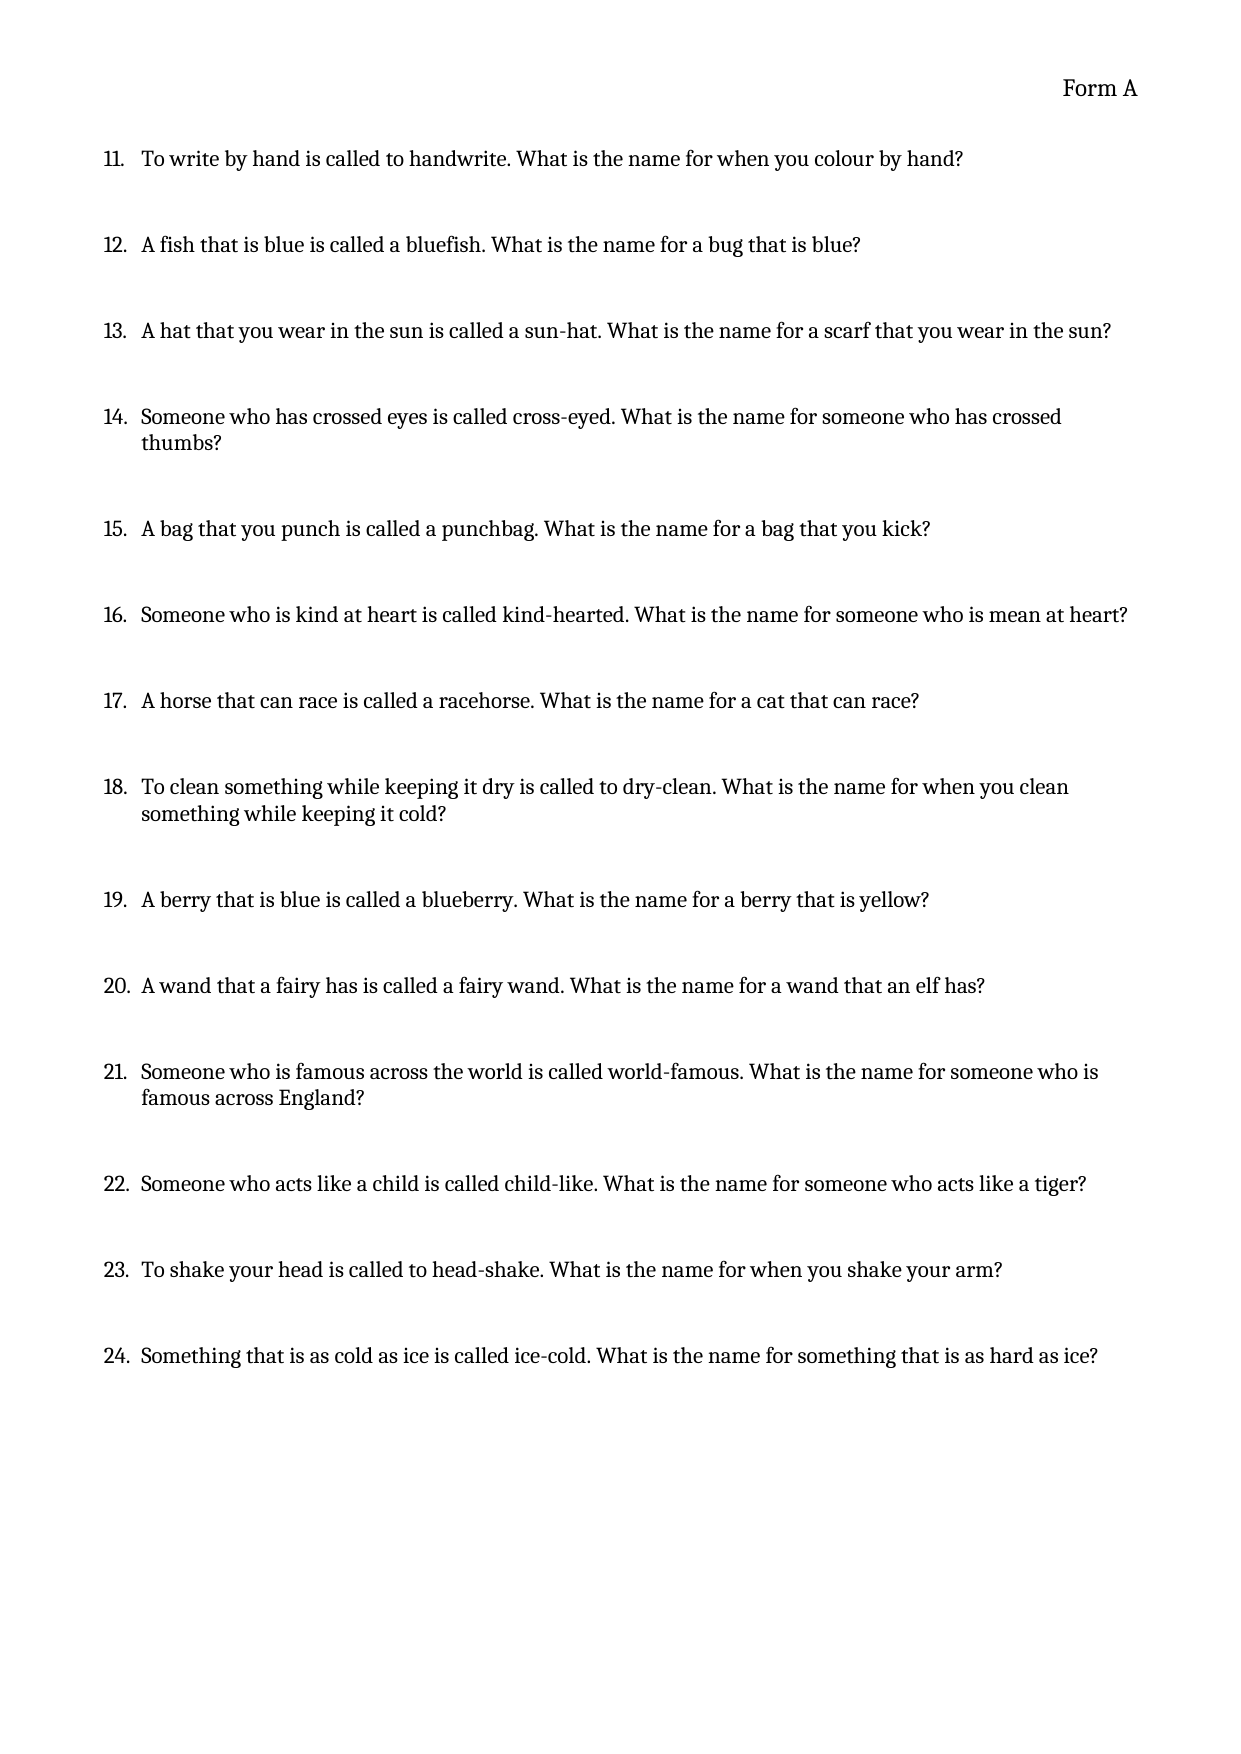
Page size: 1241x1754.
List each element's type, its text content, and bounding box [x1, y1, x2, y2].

list A hat that you wear in the sun is called a sun-hat. What is the name for a scarf that you wear in the sun? [103, 318, 1138, 344]
list A horse that can race is called a racehorse. What is the name for a cat that can race? [103, 688, 1138, 714]
list To clean something while keeping it dry is called to dry-clean. What is the name for when you clean something while keeping it cold? [103, 774, 1138, 827]
list Someone who is famous across the world is called world-famous. What is the name for someone who is famous across England? [103, 1059, 1138, 1111]
list Something that is as cold as ice is called ice-cold. What is the name for something that is as hard as ice? [103, 1343, 1138, 1369]
list A fish that is blue is called a bluefish. What is the name for a bug that is blue? [103, 232, 1138, 258]
list To shake your head is called to head-shake. What is the name for when you shake your arm? [103, 1257, 1138, 1283]
list A bag that you punch is called a punchbag. What is the name for a bag that you kick? [103, 516, 1138, 542]
list Someone who is kind at heart is called kind-hearted. What is the name for someone who is mean at heart? [103, 602, 1138, 628]
list A wand that a fairy has is called a fairy wand. What is the name for a wand that an elf has? [103, 973, 1138, 999]
list Someone who acts like a child is called child-like. What is the name for someone who acts like a tiger? [103, 1171, 1138, 1197]
list Someone who has crossed eyes is called cross-eyed. What is the name for someone who has crossed thumbs? [103, 404, 1138, 456]
list A berry that is blue is called a blueberry. What is the name for a berry that is yellow? [103, 887, 1138, 913]
list To write by hand is called to handwrite. What is the name for when you colour by hand? [103, 146, 1138, 172]
